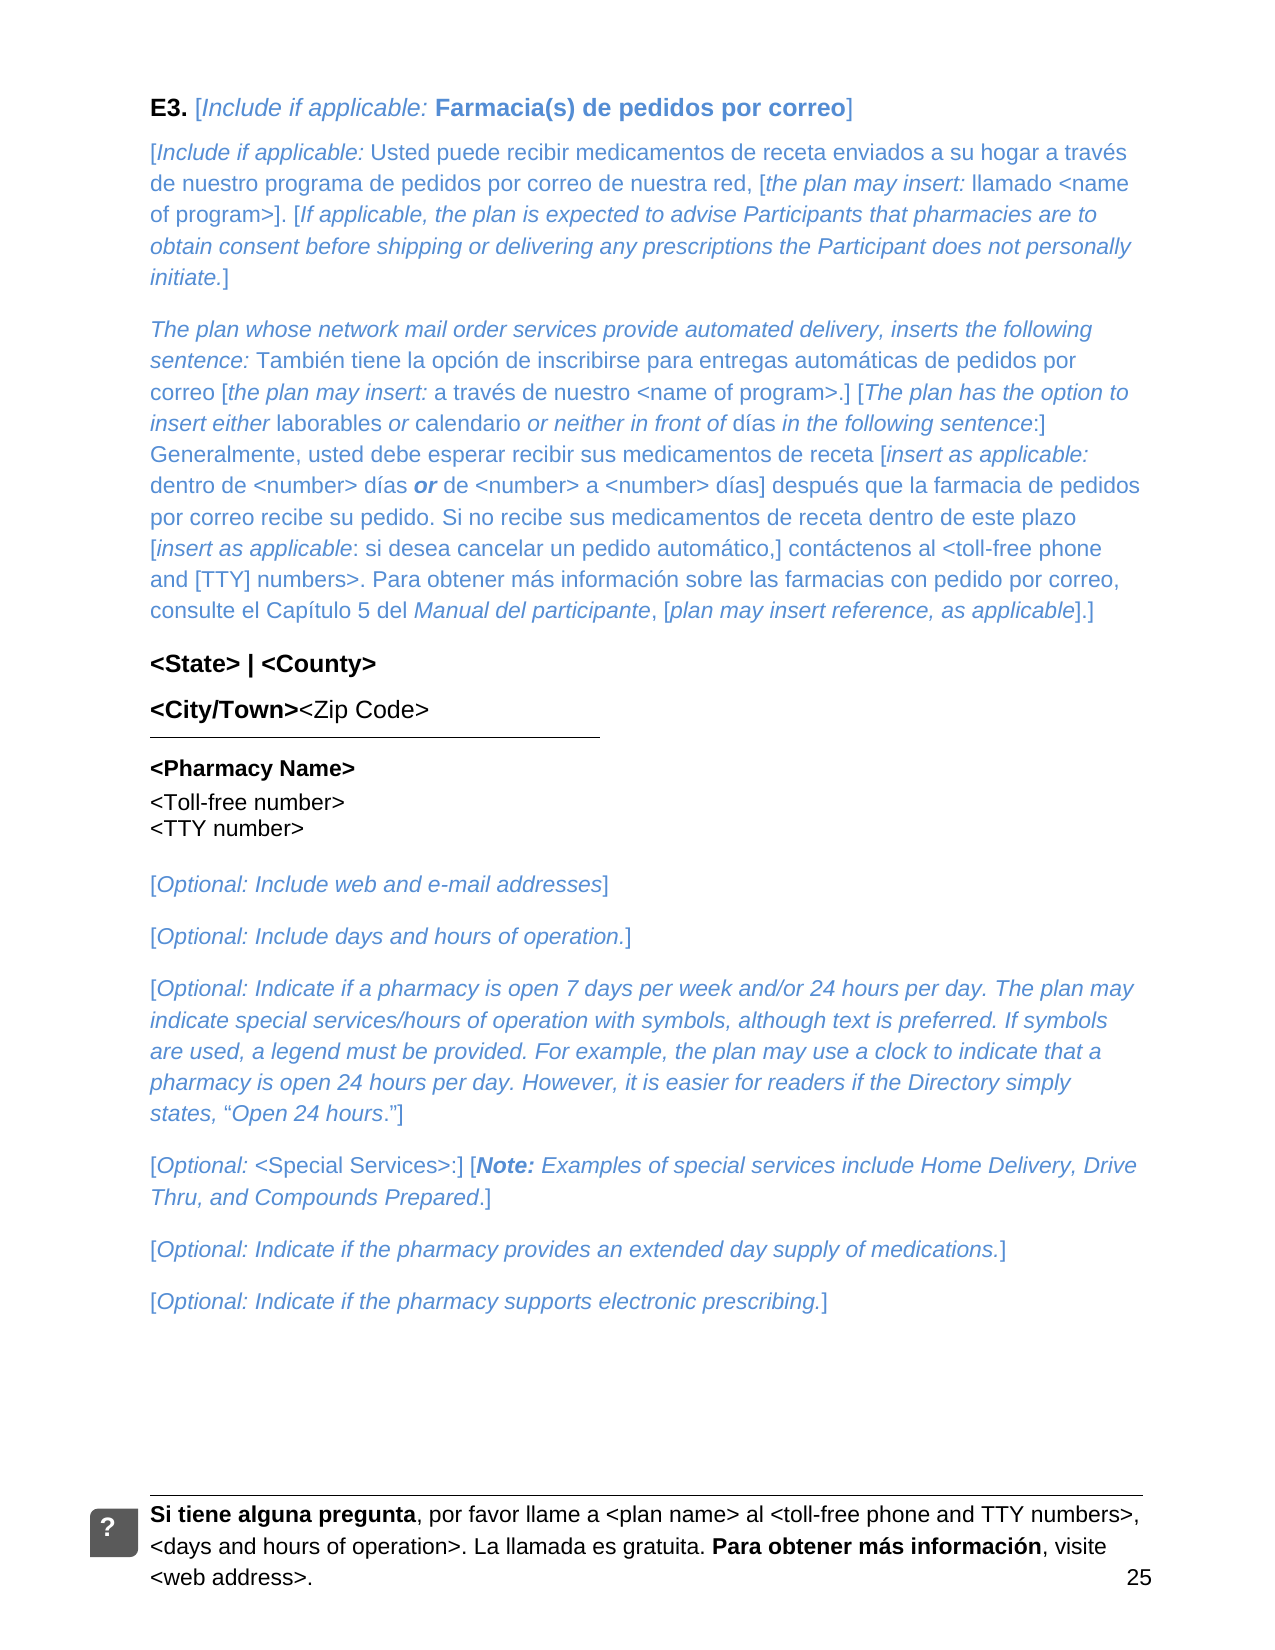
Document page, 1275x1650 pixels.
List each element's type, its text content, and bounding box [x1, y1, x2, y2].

text [Optional: Indicate if the pharmacy supports electronic prescribing.] [150, 1284, 1143, 1316]
text [Include if applicable: Usted puede recibir medicamentos de receta enviados a su hogar a través de nuestro programa de pedidos por correo de nuestra red, [the plan may insert: llamado <name of program>]. [If applicable, the plan is expected to advise Participants that pharmacies are to obtain consent before shipping or delivering any prescriptions the Participant does not personally initiate.] [150, 135, 1143, 292]
subtitle E3. [Include if applicable: Farmacia(s) de pedidos por correo] [150, 89, 1068, 123]
text [Optional: Indicate if a pharmacy is open 7 days per week and/or 24 hours per day. The plan may indicate special services/hours of operation with symbols, although text is preferred. If symbols are used, a legend must be provided. For example, the plan may use a clock to indicate that a pharmacy is open 24 hours per day. However, it is easier for readers if the Directory simply states, “Open 24 hours.”] [150, 972, 1143, 1128]
text [Optional: Include web and e-mail addresses] [150, 868, 1143, 899]
text <Pharmacy Name> [150, 751, 1143, 782]
text <Toll-free number> <TTY number> [150, 788, 1143, 868]
text <State> | <County> [150, 646, 1143, 679]
text [Optional: Include days and hours of operation.] [150, 920, 1143, 951]
text <City/Town><Zip Code> [150, 692, 600, 737]
text The plan whose network mail order services provide automated delivery, inserts the following sentence: También tiene la opción de inscribirse para entregas automáticas de pedidos por correo [the plan may insert: a través de nuestro <name of program>.] [The plan has the option to insert either laborables or calendario or neither in front of días in the following sentence:] Generalmente, usted debe esperar recibir sus medicamentos de receta [insert as applicable: dentro de <number> días or de <number> a <number> días] después que la farmacia de pedidos por correo recibe su pedido. Si no recibe sus medicamentos de receta dentro de este plazo [insert as applicable: si desea cancelar un pedido automático,] contáctenos al <toll-free phone and [TTY] numbers>. Para obtener más información sobre las farmacias con pedido por correo, consulte el Capítulo 5 del Manual del participante, [plan may insert reference, as applicable].] [150, 312, 1143, 625]
text [Optional: <Special Services>:] [Note: Examples of special services include Home Delivery, Drive Thru, and Compounds Prepared.] [150, 1149, 1143, 1211]
text [Optional: Indicate if the pharmacy provides an extended day supply of medications.] [150, 1232, 1143, 1263]
